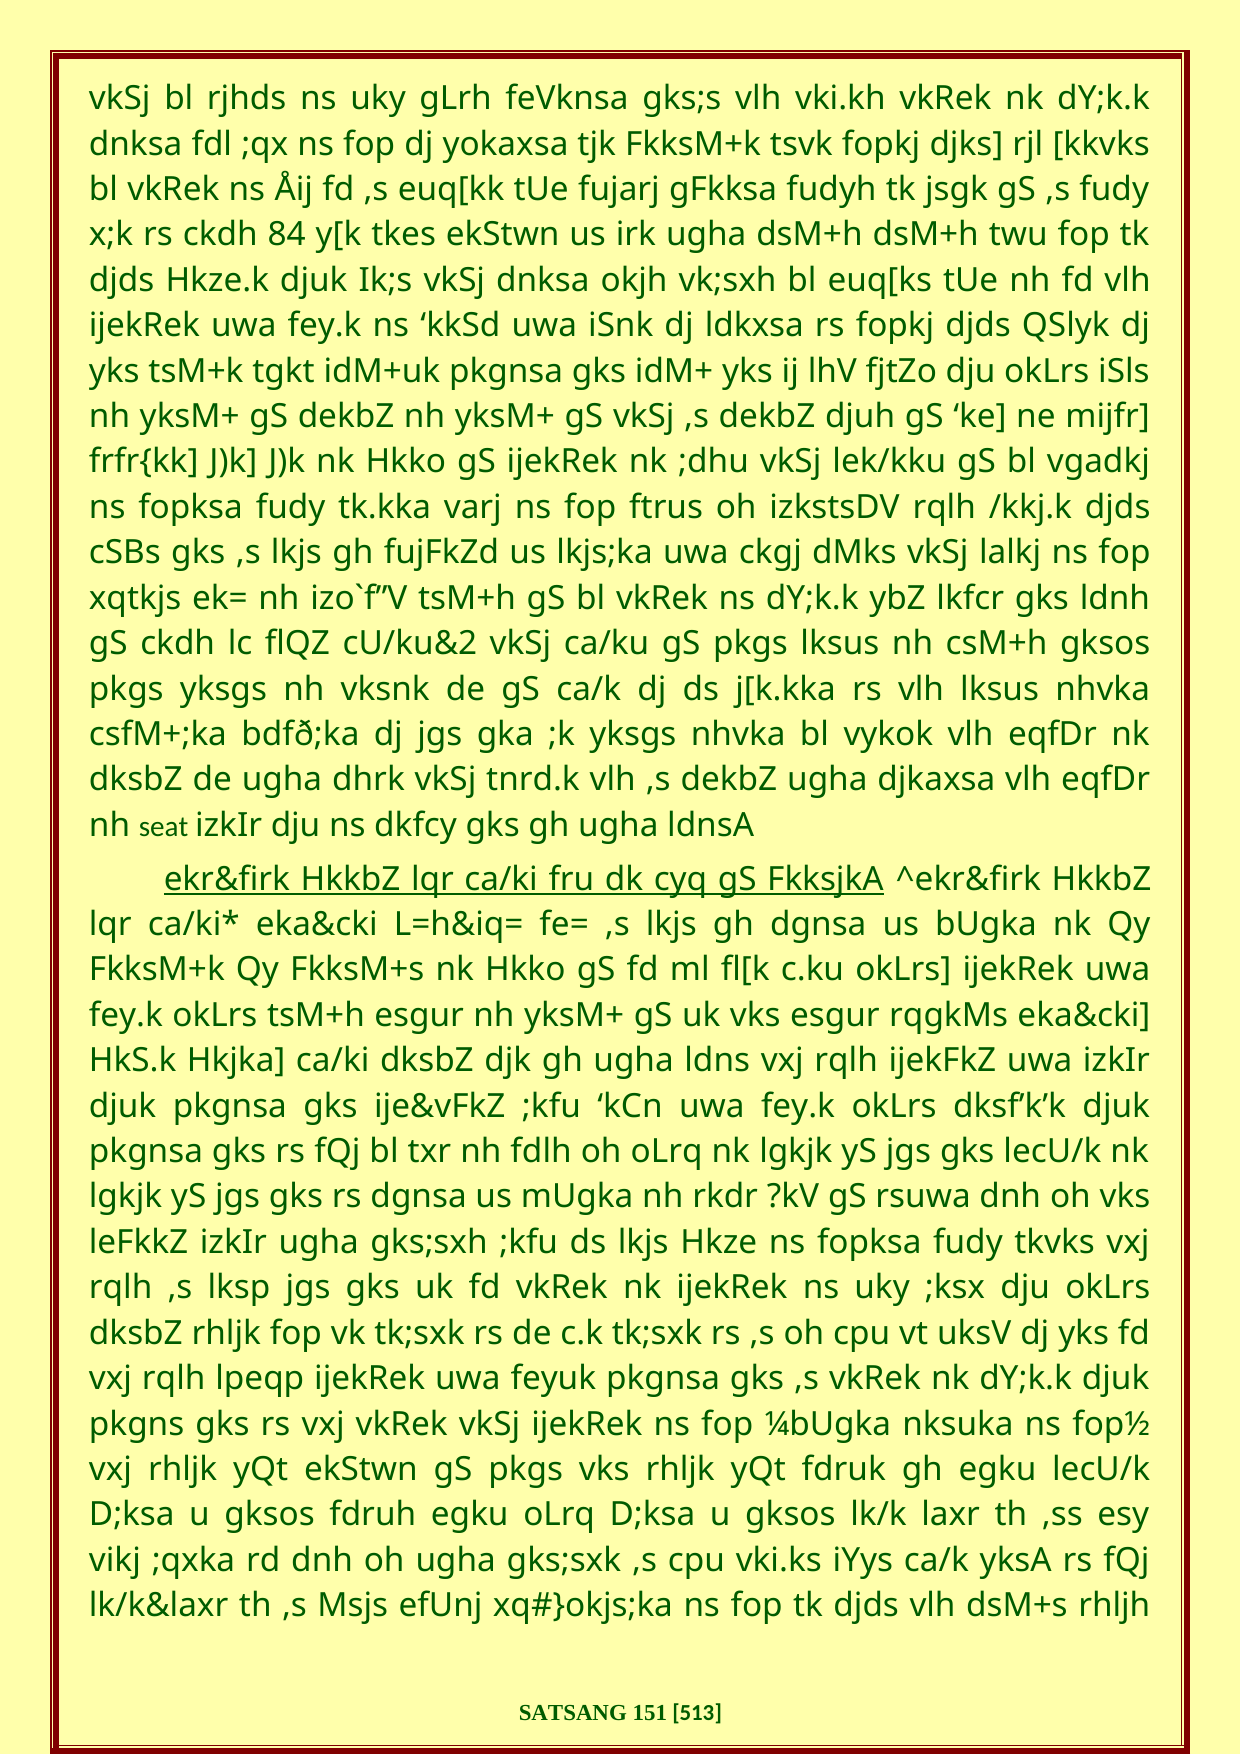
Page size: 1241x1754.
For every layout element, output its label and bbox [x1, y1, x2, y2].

text [89, 74, 1152, 846]
text [89, 854, 1152, 1626]
